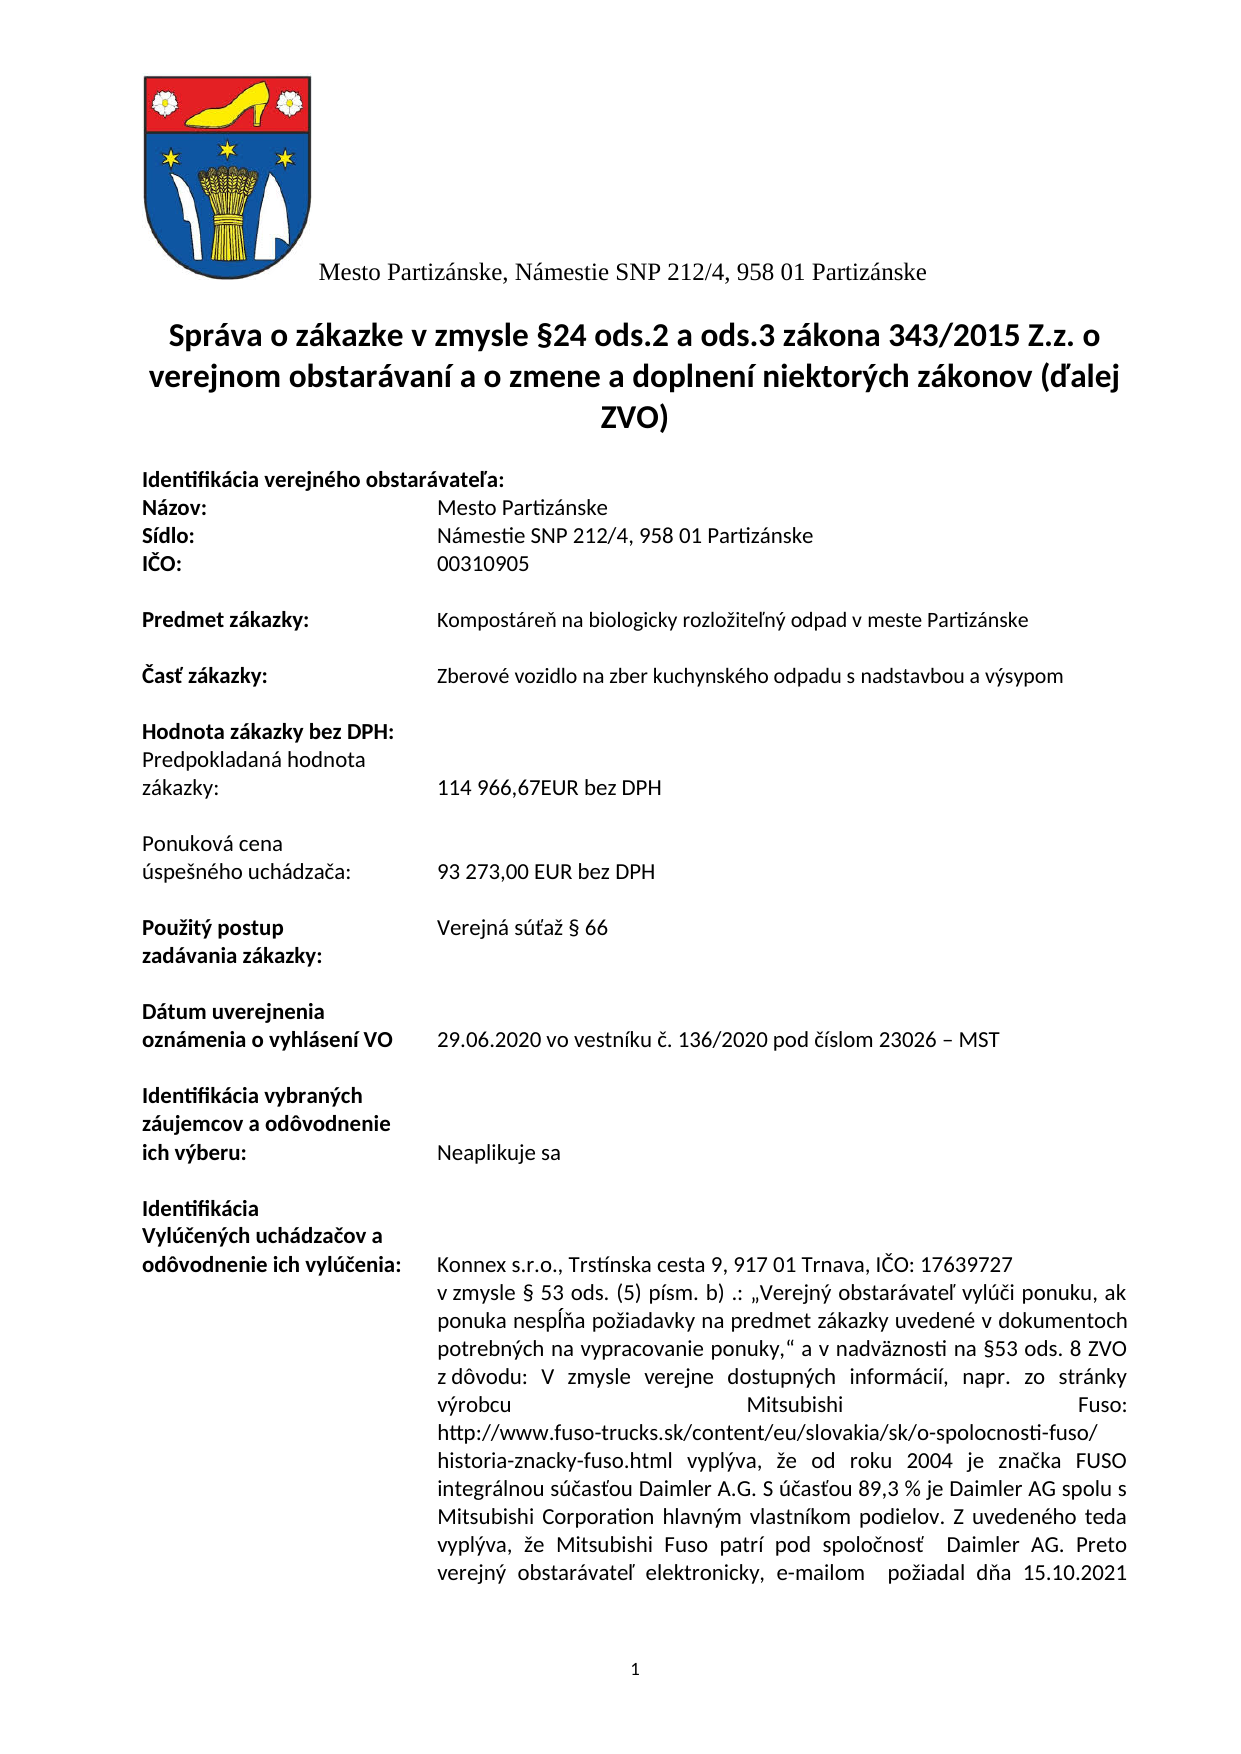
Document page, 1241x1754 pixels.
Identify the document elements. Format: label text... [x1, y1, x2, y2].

text úspešného uchádzača: 93 273,00 EUR bez DPH [142, 857, 1128, 885]
text Identifikácia verejného obstarávateľa: [142, 465, 1128, 493]
text Názov: Mesto Partizánske [142, 493, 1128, 521]
text oznámenia o vyhlásení VO 29.06.2020 vo vestníku č. 136/2020 pod číslom 23026 – MST [142, 1026, 1128, 1053]
text Sídlo: Námestie SNP 212/4, 958 01 Partizánske [142, 521, 1128, 549]
text IČO: 00310905 [142, 549, 1128, 577]
text Identifikácia [142, 1194, 1128, 1222]
text Dátum uverejnenia [142, 997, 1128, 1026]
text záujemcov a odôvodnenie [142, 1109, 1128, 1138]
text Predmet zákazky: Kompostáreň na biologicky rozložiteľný odpad v meste Partizánske [142, 605, 1128, 633]
text ich výberu: Neaplikuje sa [142, 1138, 1128, 1166]
text zákazky: 114 966,67EUR bez DPH [142, 773, 1128, 801]
text odôvodnenie ich vylúčenia: Konnex s.r.o., Trstínska cesta 9, 917 01 Trnava, IČO: 17639727 [142, 1250, 1128, 1278]
text Časť zákazky: Zberové vozidlo na zber kuchynského odpadu s nadstavbou a výsypom [142, 661, 1128, 689]
text Vylúčených uchádzačov a [142, 1222, 1128, 1250]
text Hodnota zákazky bez DPH: [142, 717, 1128, 745]
text Správa o zákazke v zmysle §24 ods.2 a ods.3 zákona 343/2015 Z.z. o verejnom obstarávaní a o zmene a doplnení niektorých zákonov (ďalej ZVO) [142, 314, 1128, 436]
text Identifikácia vybraných [142, 1082, 1128, 1109]
picture [141, 73, 313, 280]
text Použitý postup Verejná súťaž § 66 [142, 913, 1128, 941]
text zadávania zákazky: [142, 941, 1128, 969]
text Ponuková cena [142, 829, 1128, 857]
text Predpokladaná hodnota [142, 745, 1128, 773]
